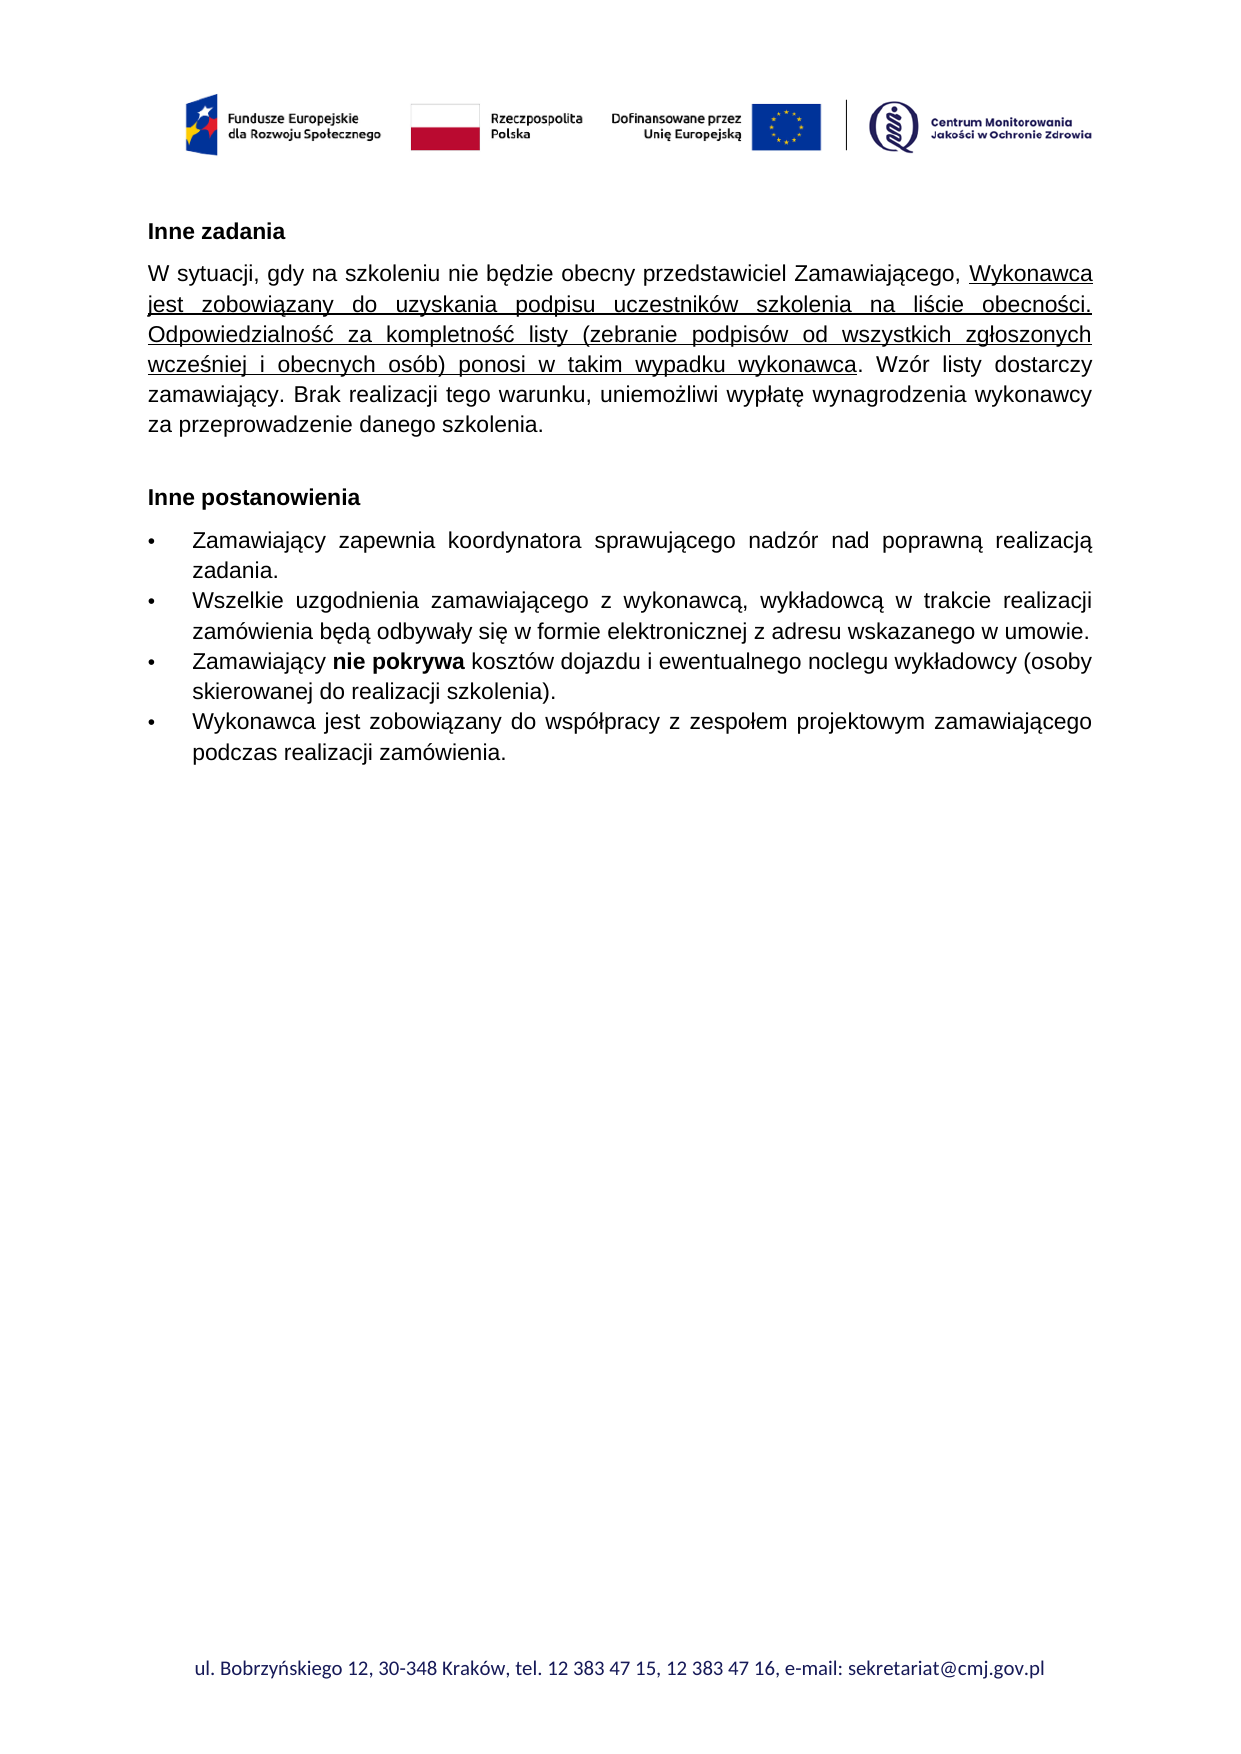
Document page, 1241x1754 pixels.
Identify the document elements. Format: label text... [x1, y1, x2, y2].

list Zamawiający nie pokrywa kosztów dojazdu i ewentualnego noclegu wykładowcy (osoby skierowanej do realizacji szkolenia). [148, 648, 1093, 704]
list Wszelkie uzgodnienia zamawiającego z wykonawcą, wykładowcą w trakcie realizacji zamówienia będą odbywały się w formie elektronicznej z adresu wskazanego w umowie. [148, 587, 1093, 644]
text W sytuacji, gdy na szkoleniu nie będzie obecny przedstawiciel Zamawiającego, Wykonawca jest zobowiązany do uzyskania podpisu uczestników szkolenia na liście obecności. Odpowiedzialność za kompletność listy (zebranie podpisów od wszystkich zgłoszonych wcześniej i obecnych osób) ponosi w takim wypadku wykonawca. Wzór listy dostarczy zamawiający. Brak realizacji tego warunku, uniemożliwi wypłatę wynagrodzenia wykonawcy za przeprowadzenie danego szkolenia. [148, 260, 1093, 438]
text Inne zadania [148, 218, 1093, 244]
text Inne postanowienia [148, 484, 1093, 511]
list Zamawiający zapewnia koordynatora sprawującego nadzór nad poprawną realizacją zadania. [148, 527, 1093, 583]
picture [147, 73, 1093, 175]
list Wykonawca jest zobowiązany do współpracy z zespołem projektowym zamawiającego podczas realizacji zamówienia. [148, 708, 1093, 765]
